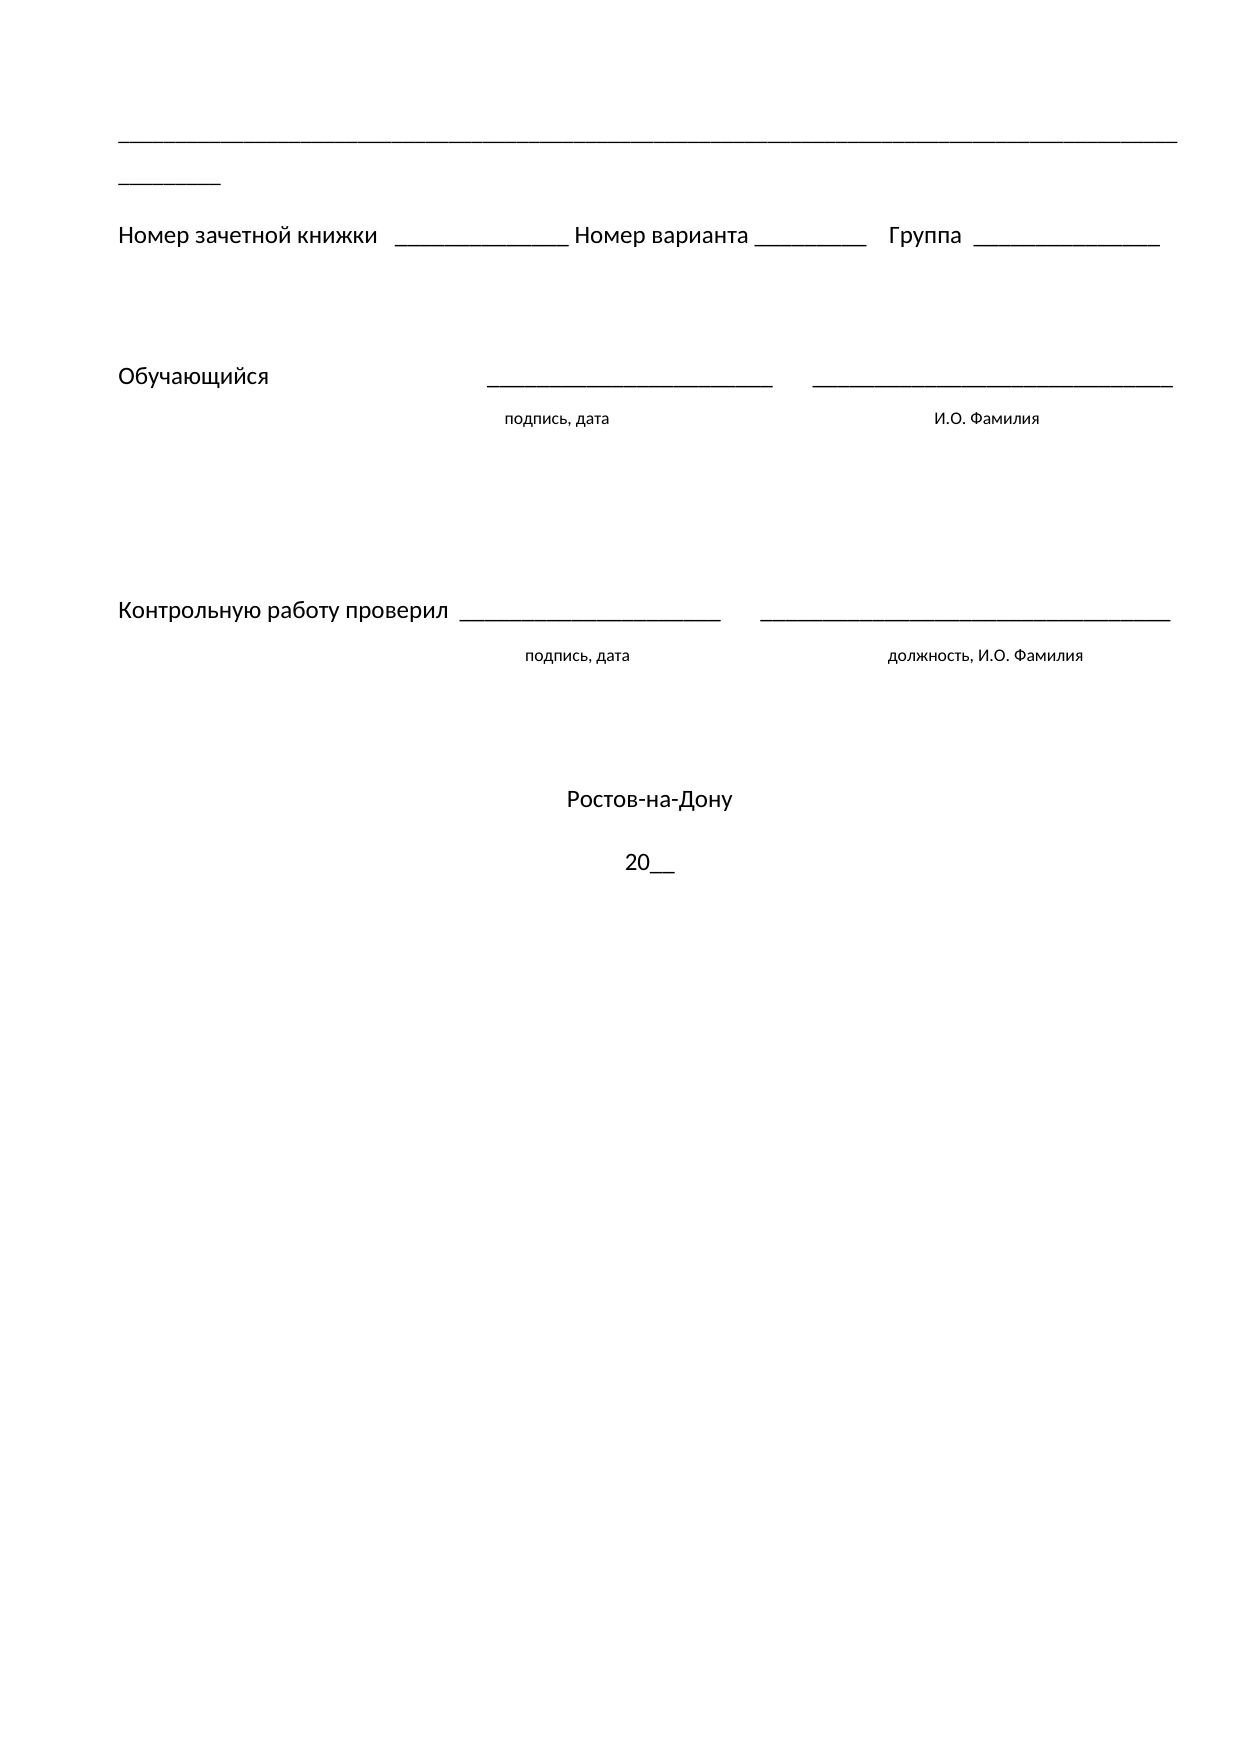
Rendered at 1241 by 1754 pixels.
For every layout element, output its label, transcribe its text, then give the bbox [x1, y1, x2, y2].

text ______________________________________________________________________________________________________ [118, 118, 1181, 188]
text 20__ [118, 846, 1181, 876]
text Ростов-на-Дону [118, 783, 1181, 814]
text подпись, дата должность, И.О. Фамилия [413, 644, 1181, 666]
text Номер зачетной книжки ______________ Номер варианта _________ Группа _______________ [118, 219, 1181, 249]
text Контрольную работу проверил _____________________ _________________________________ [118, 594, 1181, 625]
text подпись, дата И.О. Фамилия [354, 407, 1181, 429]
text Обучающийся _______________________ _____________________________ [118, 360, 1181, 391]
